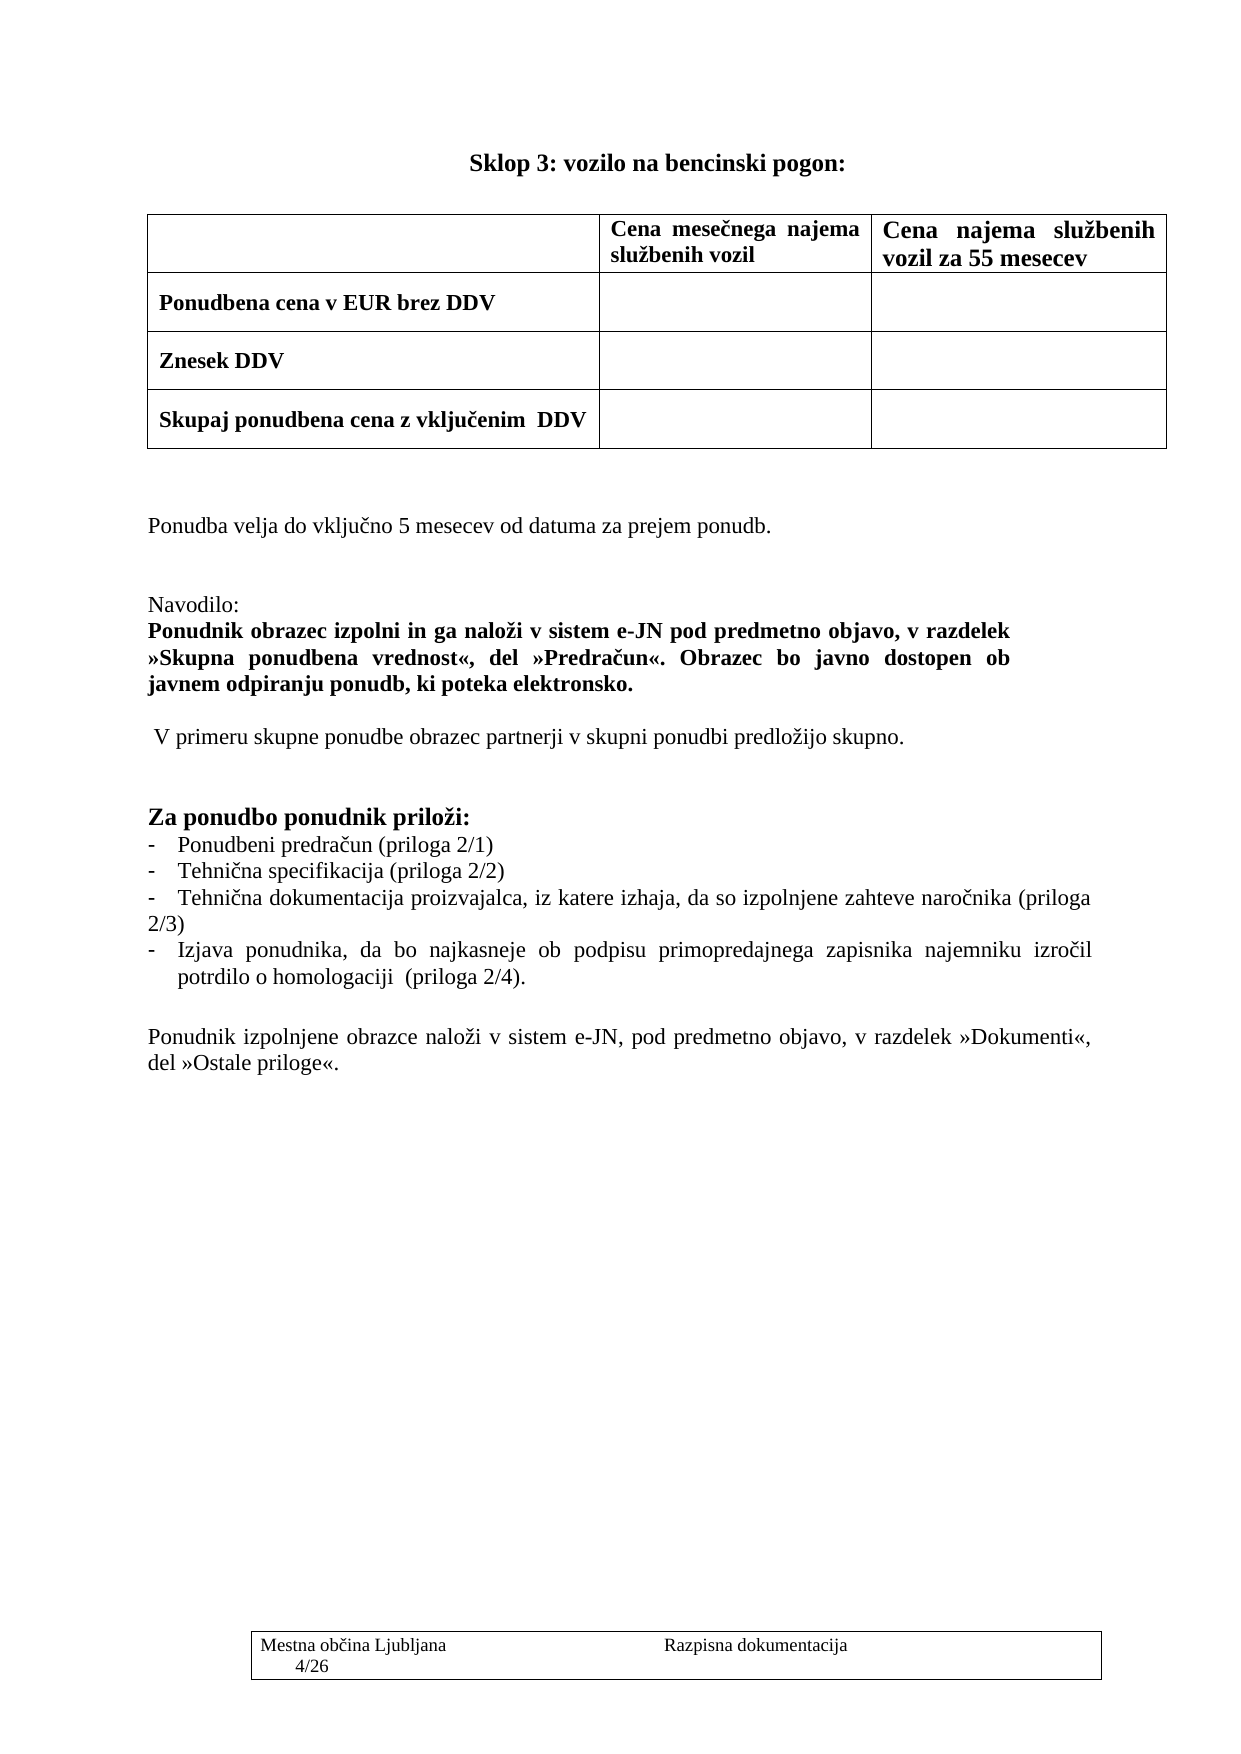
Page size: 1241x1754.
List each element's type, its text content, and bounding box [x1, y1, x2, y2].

text Ponudnik obrazec izpolni in ga naloži v sistem e-JN pod predmetno objavo, v razdelek »Skupna ponudbena vrednost«, del »Predračun«. Obrazec bo javno dostopen ob javnem odpiranju ponudb, ki poteka elektronsko. [148, 617, 1011, 697]
text Ponudnik izpolnjene obrazce naloži v sistem e-JN, pod predmetno objavo, v razdelek »Dokumenti«, del »Ostale priloge«. [148, 1023, 1093, 1076]
text Za ponudbo ponudnik priloži: [148, 802, 1093, 831]
table_header Cena mesečnega najema službenih vozil [600, 215, 871, 272]
list Tehnična specifikacija (priloga 2/2) [148, 857, 1093, 884]
table_cell [600, 332, 871, 389]
text Ponudba velja do vključno 5 mesecev od datuma za prejem ponudb. [148, 512, 1040, 538]
table_cell [872, 390, 1166, 448]
text V primeru skupne ponudbe obrazec partnerji v skupni ponudbi predložijo skupno. [148, 723, 1040, 749]
table_cell [600, 390, 871, 448]
list Sklop 3: vozilo na bencinski pogon: [223, 148, 1093, 176]
table_cell Znesek DDV [148, 332, 599, 389]
text Navodilo: [148, 591, 1040, 617]
table_cell [872, 332, 1166, 389]
list Tehnična dokumentacija proizvajalca, iz katere izhaja, da so izpolnjene zahteve naročnika (priloga 2/3) [148, 884, 1093, 936]
table_header [148, 215, 599, 272]
list Ponudbeni predračun (priloga 2/1) [148, 831, 1093, 857]
table_cell Skupaj ponudbena cena z vključenim DDV [148, 390, 599, 448]
table_cell [872, 273, 1166, 331]
list Izjava ponudnika, da bo najkasneje ob podpisu primopredajnega zapisnika najemniku izročil potrdilo o homologaciji (priloga 2/4). [148, 936, 1093, 989]
table_cell Ponudbena cena v EUR brez DDV [148, 273, 599, 331]
table_cell [600, 273, 871, 331]
table_header Cena najema službenih vozil za 55 mesecev [872, 215, 1166, 272]
